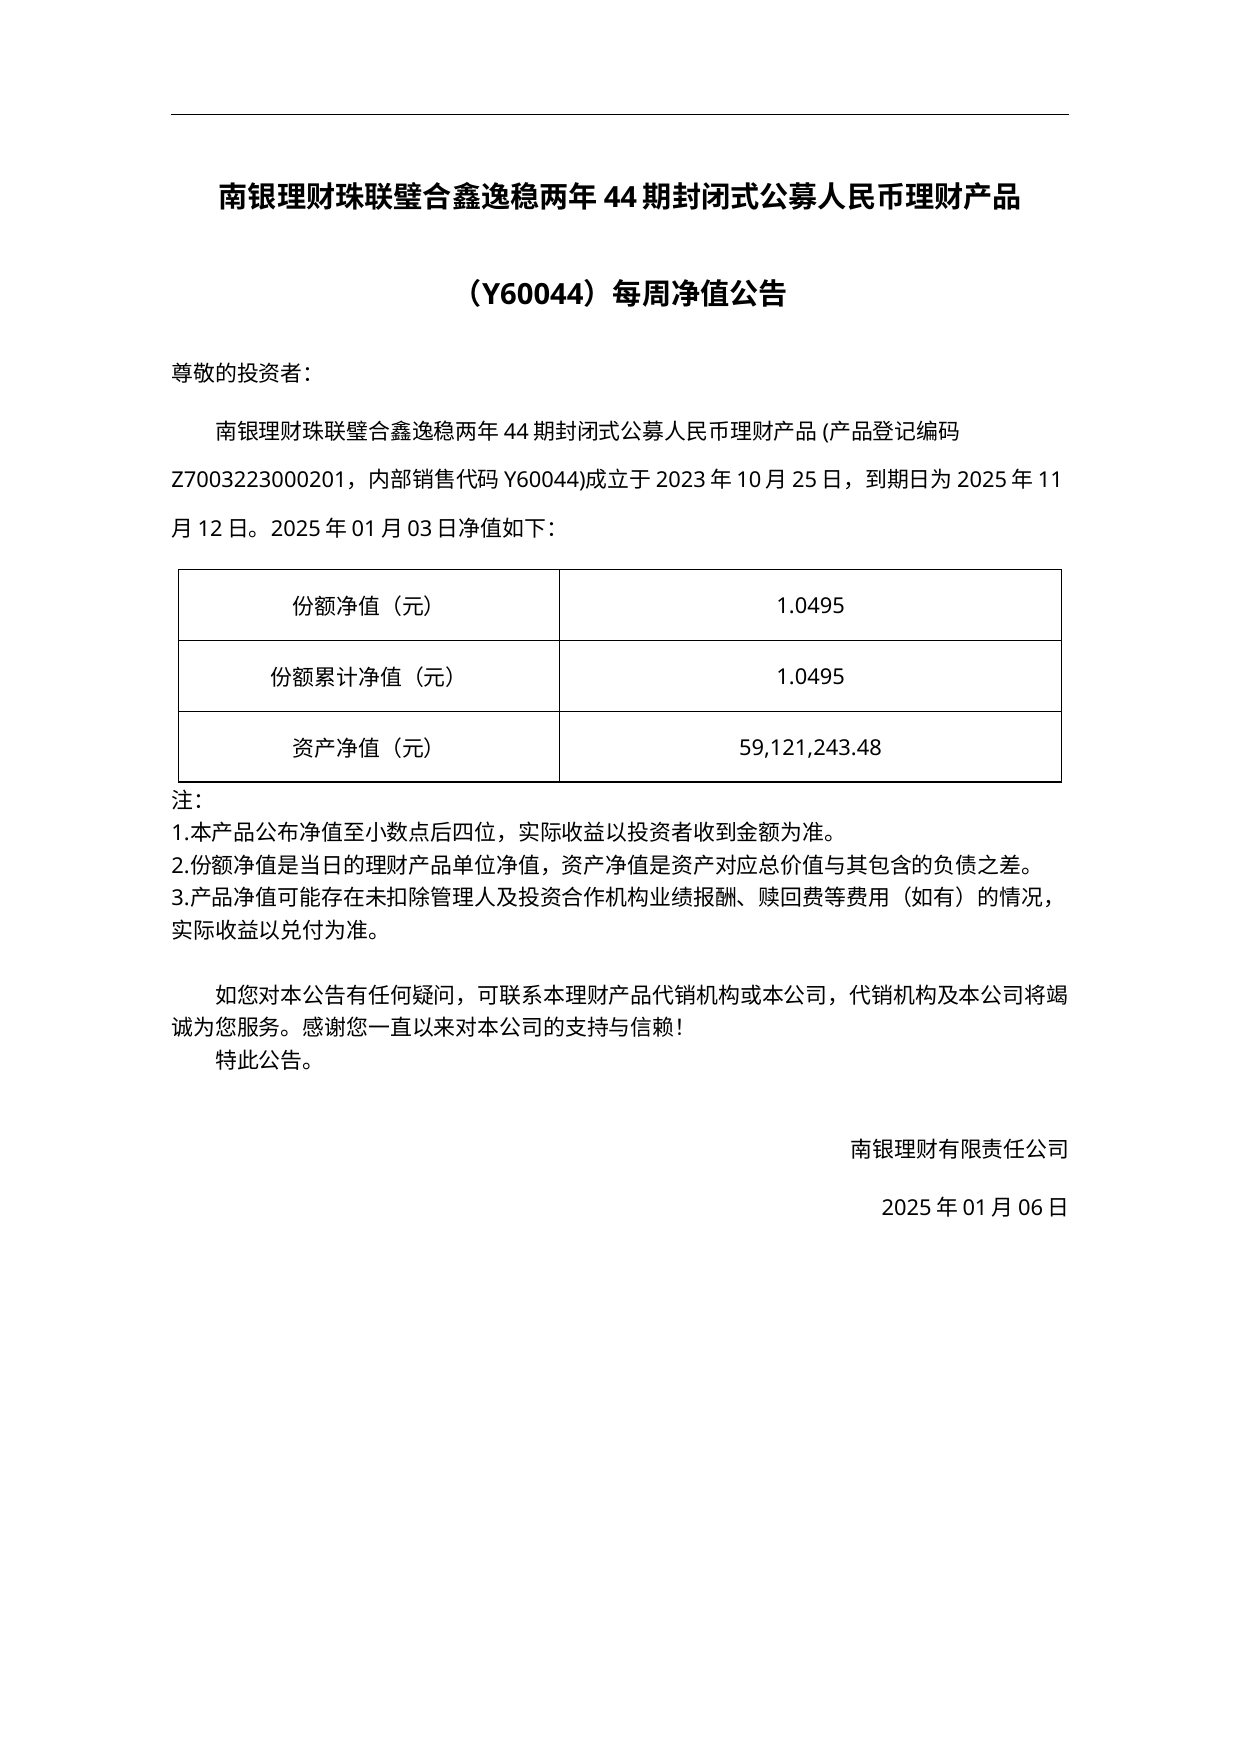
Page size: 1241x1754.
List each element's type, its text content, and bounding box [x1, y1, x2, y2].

text 南银理财珠联璧合鑫逸稳两年44期封闭式公募人民币理财产品（Y60044）每周净值公告 [171, 162, 1069, 324]
table_cell 1.0495 [560, 641, 1061, 711]
text 南银理财有限责任公司 [171, 1132, 1069, 1164]
table_cell 份额累计净值（元） [179, 641, 559, 711]
text 2.份额净值是当日的理财产品单位净值，资产净值是资产对应总价值与其包含的负债之差。 [171, 847, 1069, 880]
text 2025年01月06日 [171, 1190, 1069, 1222]
text 特此公告。 [171, 1042, 1069, 1075]
text 注： [171, 782, 1069, 815]
text 南银理财珠联璧合鑫逸稳两年44期封闭式公募人民币理财产品 (产品登记编码Z7003223000201，内部销售代码Y60044)成立于2023年10月25日，到期日为2025年11月12日。2025年01月03日净值如下： [171, 413, 1069, 543]
table_cell 资产净值（元） [179, 712, 559, 781]
text 1.本产品公布净值至小数点后四位，实际收益以投资者收到金额为准。 [171, 815, 1069, 847]
table_header 份额净值（元） [179, 570, 559, 640]
text 尊敬的投资者： [171, 355, 1069, 388]
table_header 1.0495 [560, 570, 1061, 640]
table_cell 59,121,243.48 [560, 712, 1061, 781]
text 3.产品净值可能存在未扣除管理人及投资合作机构业绩报酬、赎回费等费用（如有）的情况，实际收益以兑付为准。 [171, 880, 1069, 945]
text 如您对本公告有任何疑问，可联系本理财产品代销机构或本公司，代销机构及本公司将竭诚为您服务。感谢您一直以来对本公司的支持与信赖！ [171, 977, 1069, 1042]
